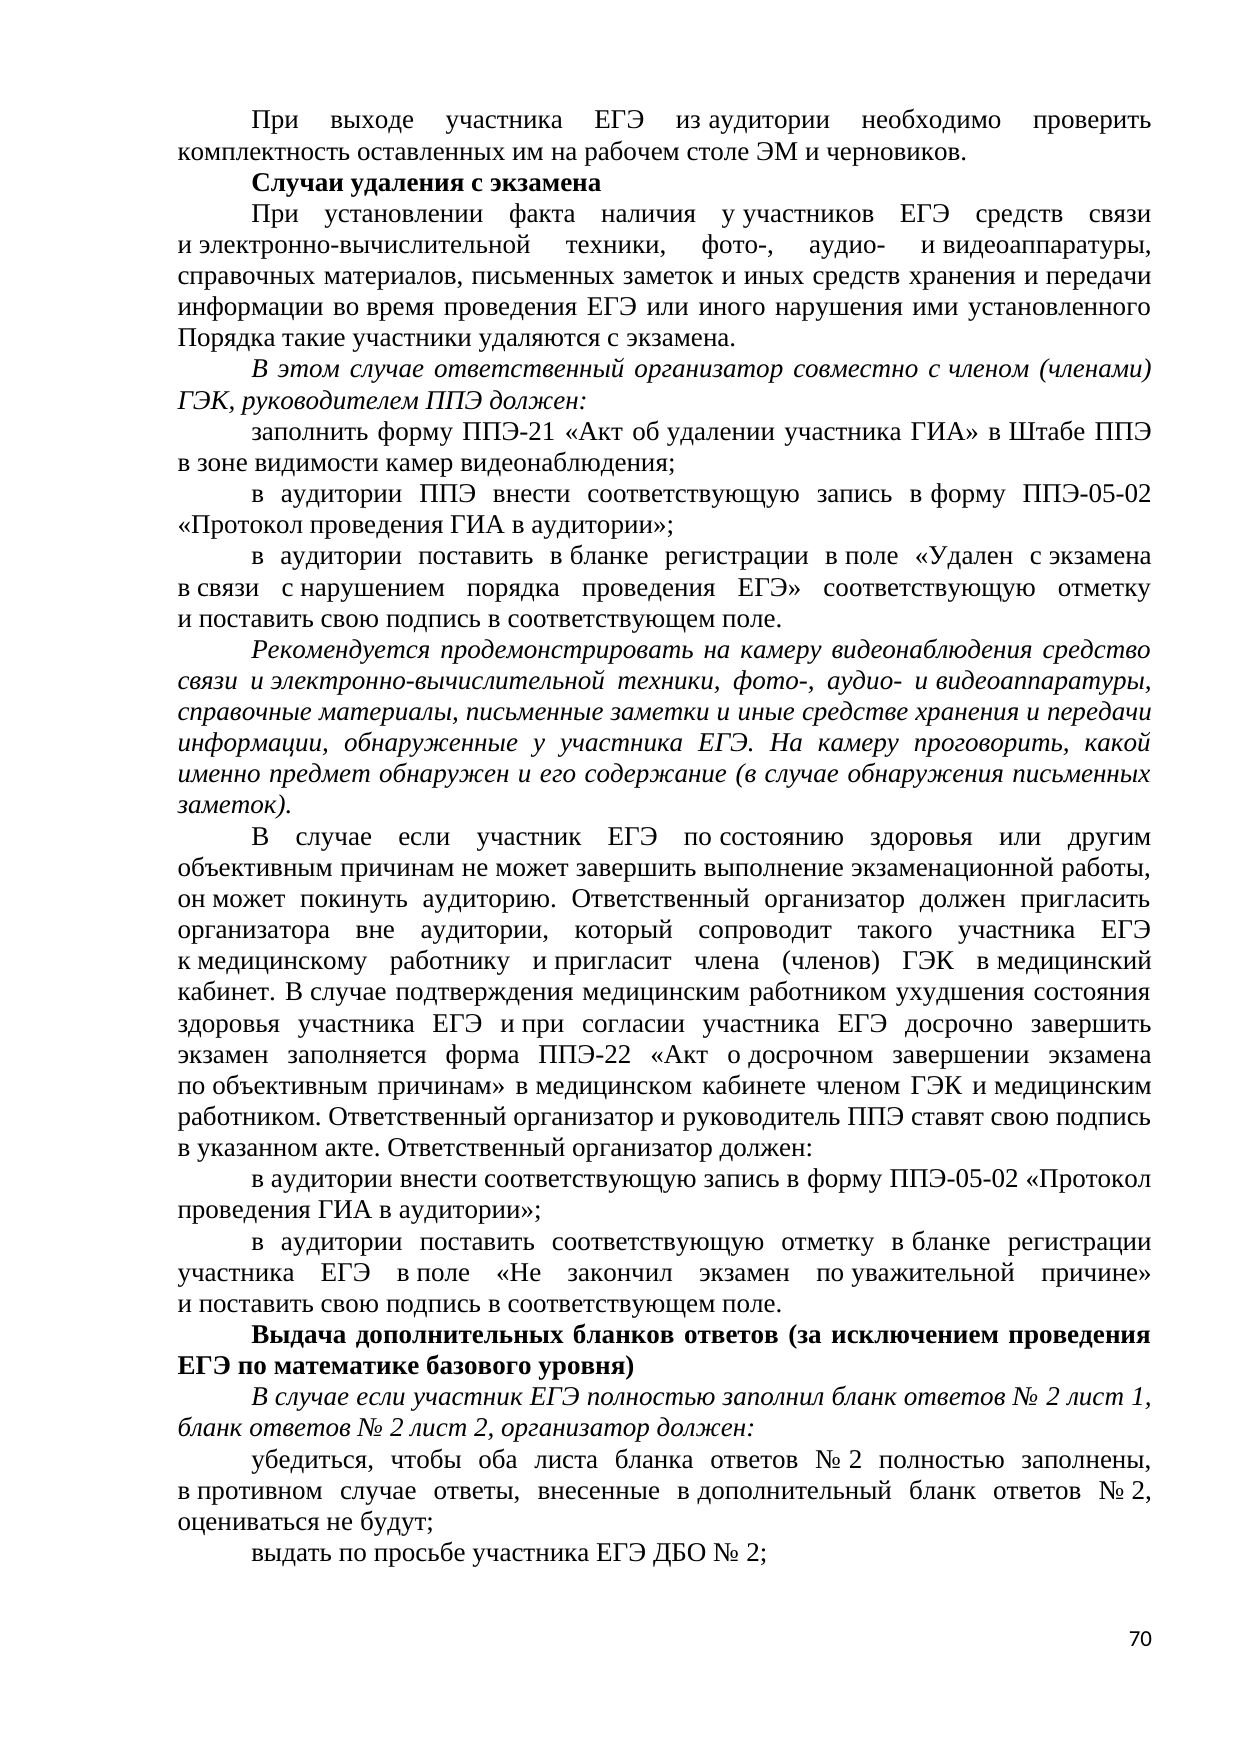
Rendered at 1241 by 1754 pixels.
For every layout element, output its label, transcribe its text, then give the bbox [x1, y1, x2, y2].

text При выходе участника ЕГЭ из аудитории необходимо проверить комплектность оставленных им на рабочем столе ЭМ и черновиков. [177, 103, 1152, 166]
text В этом случае ответственный организатор совместно с членом (членами) ГЭК, руководителем ППЭ должен: [177, 353, 1152, 415]
text Рекомендуется продемонстрировать на камеру видеонаблюдения средство связи и электронно-вычислительной техники, фото-, аудио- и видеоаппаратуры, справочные материалы, письменные заметки и иные средстве хранения и передачи информации, обнаруженные у участника ЕГЭ. На камеру проговорить, какой именно предмет обнаружен и его содержание (в случае обнаружения письменных заметок). [177, 633, 1152, 820]
text в аудитории ППЭ внести соответствующую запись в форму ППЭ-05-02 «Протокол проведения ГИА в аудитории»; [177, 477, 1152, 539]
text выдать по просьбе участника ЕГЭ ДБО № 2; [177, 1536, 1152, 1567]
text заполнить форму ППЭ-21 «Акт об удалении участника ГИА» в Штабе ППЭ в зоне видимости камер видеонаблюдения; [177, 415, 1152, 477]
text Случаи удаления с экзамена [177, 166, 1152, 197]
text в аудитории поставить соответствующую отметку в бланке регистрации участника ЕГЭ в поле «Не закончил экзамен по уважительной причине» и поставить свою подпись в соответствующем поле. [177, 1225, 1152, 1318]
text убедиться, чтобы оба листа бланка ответов № 2 полностью заполнены, в противном случае ответы, внесенные в дополнительный бланк ответов № 2, оцениваться не будут; [177, 1443, 1152, 1536]
text Выдача дополнительных бланков ответов (за исключением проведения ЕГЭ по математике базового уровня) [177, 1318, 1152, 1380]
text При установлении факта наличия у участников ЕГЭ средств связи и электронно-вычислительной техники, фото-, аудио- и видеоаппаратуры, справочных материалов, письменных заметок и иных средств хранения и передачи информации во время проведения ЕГЭ или иного нарушения ими установленного Порядка такие участники удаляются с экзамена. [177, 197, 1152, 353]
text в аудитории внести соответствующую запись в форму ППЭ-05-02 «Протокол проведения ГИА в аудитории»; [177, 1162, 1152, 1225]
text в аудитории поставить в бланке регистрации в поле «Удален с экзамена в связи с нарушением порядка проведения ЕГЭ» соответствующую отметку и поставить свою подпись в соответствующем поле. [177, 539, 1152, 633]
text В случае если участник ЕГЭ по состоянию здоровья или другим объективным причинам не может завершить выполнение экзаменационной работы, он может покинуть аудиторию. Ответственный организатор должен пригласить организатора вне аудитории, который сопроводит такого участника ЕГЭ к медицинскому работнику и пригласит члена (членов) ГЭК в медицинский кабинет. В случае подтверждения медицинским работником ухудшения состояния здоровья участника ЕГЭ и при согласии участника ЕГЭ досрочно завершить экзамен заполняется форма ППЭ-22 «Акт о досрочном завершении экзамена по объективным причинам» в медицинском кабинете членом ГЭК и медицинским работником. Ответственный организатор и руководитель ППЭ ставят свою подпись в указанном акте. Ответственный организатор должен: [177, 820, 1152, 1162]
text В случае если участник ЕГЭ полностью заполнил бланк ответов № 2 лист 1, бланк ответов № 2 лист 2, организатор должен: [177, 1380, 1152, 1443]
